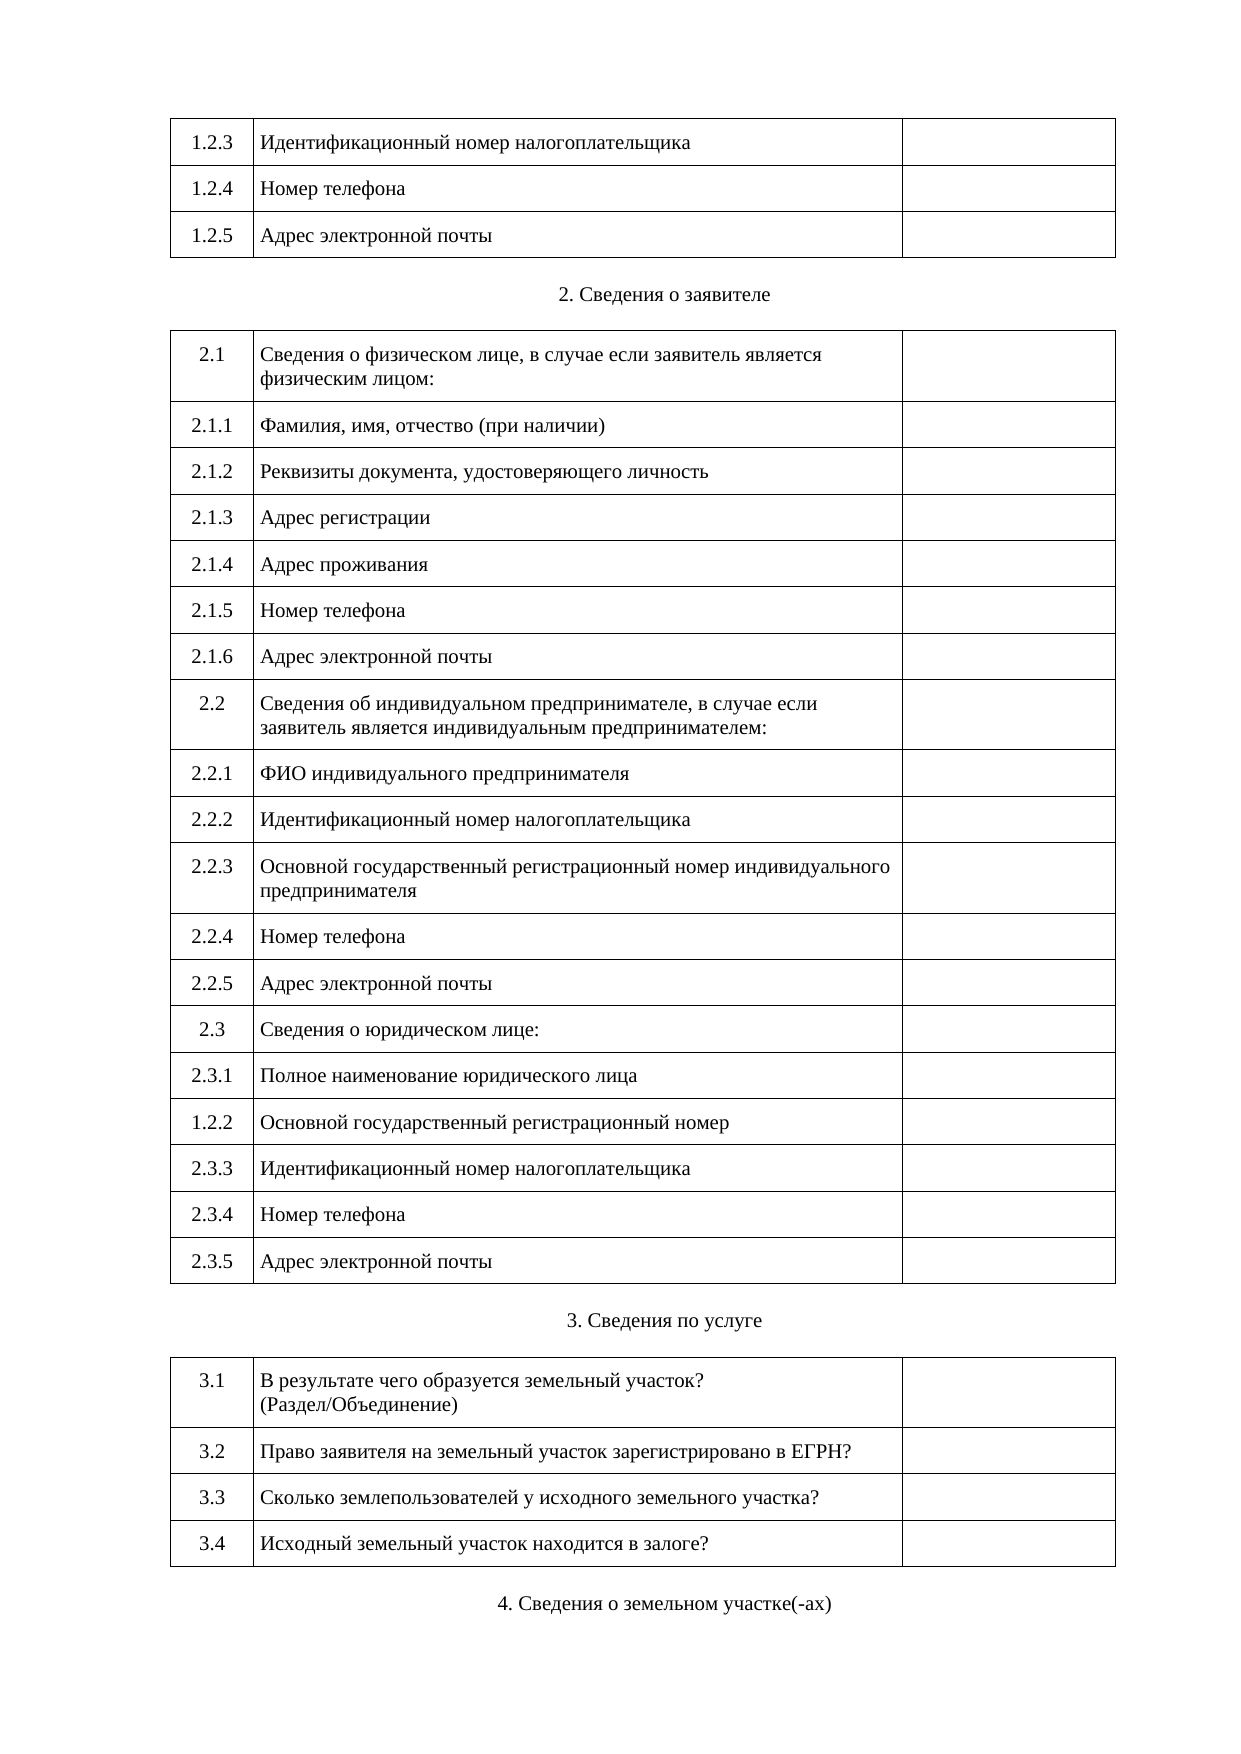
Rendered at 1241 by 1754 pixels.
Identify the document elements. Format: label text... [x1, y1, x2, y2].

table_cell ФИО индивидуального предпринимателя [254, 750, 902, 796]
table_cell Идентификационный номер налогоплательщика [254, 1145, 902, 1191]
table_cell Адрес регистрации [254, 495, 902, 540]
table_cell 2.1.6 [171, 634, 253, 679]
table_cell 2.2 [171, 680, 253, 749]
table_cell Сведения об индивидуальном предпринимателе, в случае если заявитель является индивидуальным предпринимателем: [254, 680, 902, 749]
table_cell [903, 1145, 1115, 1191]
table_cell [903, 1428, 1115, 1473]
table_cell [903, 402, 1115, 447]
table_cell [903, 448, 1115, 493]
table_cell Реквизиты документа, удостоверяющего личность [254, 448, 902, 493]
table_header В результате чего образуется земельный участок? (Раздел/Объединение) [254, 1358, 902, 1427]
table_cell Фамилия, имя, отчество (при наличии) [254, 402, 902, 447]
table_cell 2.1.4 [171, 541, 253, 586]
table_cell Право заявителя на земельный участок зарегистрировано в ЕГРН? [254, 1428, 902, 1473]
table_header 3.1 [171, 1358, 253, 1427]
table_cell [903, 1521, 1115, 1566]
table_cell Основной государственный регистрационный номер [254, 1099, 902, 1144]
table_header [903, 331, 1115, 401]
table_cell [903, 1099, 1115, 1144]
table_cell 2.3.4 [171, 1192, 253, 1237]
table_cell Адрес электронной почты [254, 1238, 902, 1283]
table_cell 2.2.4 [171, 914, 253, 959]
table_cell Номер телефона [254, 166, 902, 211]
table_cell Идентификационный номер налогоплательщика [254, 119, 902, 164]
table_cell 2.3 [171, 1006, 253, 1052]
table_cell 3.3 [171, 1474, 253, 1520]
table_cell 2.3.1 [171, 1053, 253, 1098]
table_cell [903, 960, 1115, 1005]
table_cell [903, 212, 1115, 257]
table_cell Адрес электронной почты [254, 960, 902, 1005]
table_cell [903, 1474, 1115, 1520]
table_cell Сведения о юридическом лице: [254, 1006, 902, 1052]
table_cell Номер телефона [254, 587, 902, 633]
table_cell Адрес проживания [254, 541, 902, 586]
table_cell 2.3.5 [171, 1238, 253, 1283]
table_cell [903, 750, 1115, 796]
table_cell 2.1.2 [171, 448, 253, 493]
table_cell 2.2.3 [171, 843, 253, 912]
text 3. Сведения по услуге [177, 1308, 1152, 1332]
table_cell 3.4 [171, 1521, 253, 1566]
table_cell [903, 541, 1115, 586]
table_cell [903, 797, 1115, 842]
table_cell 2.2.2 [171, 797, 253, 842]
table_cell 1.2.4 [171, 166, 253, 211]
table_cell 2.3.3 [171, 1145, 253, 1191]
table_cell 1.2.2 [171, 1099, 253, 1144]
table_cell [903, 587, 1115, 633]
table_cell Основной государственный регистрационный номер индивидуального предпринимателя [254, 843, 902, 912]
table_cell [903, 495, 1115, 540]
table_cell Адрес электронной почты [254, 212, 902, 257]
table_cell Сколько землепользователей у исходного земельного участка? [254, 1474, 902, 1520]
table_cell [903, 634, 1115, 679]
table_cell Полное наименование юридического лица [254, 1053, 902, 1098]
table_cell [903, 1238, 1115, 1283]
table_cell 2.1.1 [171, 402, 253, 447]
table_cell Идентификационный номер налогоплательщика [254, 797, 902, 842]
table_cell 2.1.5 [171, 587, 253, 633]
table_cell Номер телефона [254, 1192, 902, 1237]
table_header Сведения о физическом лице, в случае если заявитель является физическим лицом: [254, 331, 902, 401]
table_cell [903, 1192, 1115, 1237]
table_cell [903, 914, 1115, 959]
table_cell Адрес электронной почты [254, 634, 902, 679]
table_cell 2.2.5 [171, 960, 253, 1005]
table_cell 1.2.5 [171, 212, 253, 257]
table_cell [903, 843, 1115, 912]
table_cell 3.2 [171, 1428, 253, 1473]
table_cell [903, 680, 1115, 749]
text 4. Сведения о земельном участке(-ах) [177, 1591, 1152, 1615]
table_cell [903, 166, 1115, 211]
table_cell 1.2.3 [171, 119, 253, 164]
table_cell [903, 1006, 1115, 1052]
table_cell 2.2.1 [171, 750, 253, 796]
table_cell [903, 119, 1115, 164]
text 2. Сведения о заявителе [177, 282, 1152, 306]
table_header [903, 1358, 1115, 1427]
table_cell [903, 1053, 1115, 1098]
table_header 2.1 [171, 331, 253, 401]
table_cell Исходный земельный участок находится в залоге? [254, 1521, 902, 1566]
table_cell 2.1.3 [171, 495, 253, 540]
table_cell Номер телефона [254, 914, 902, 959]
